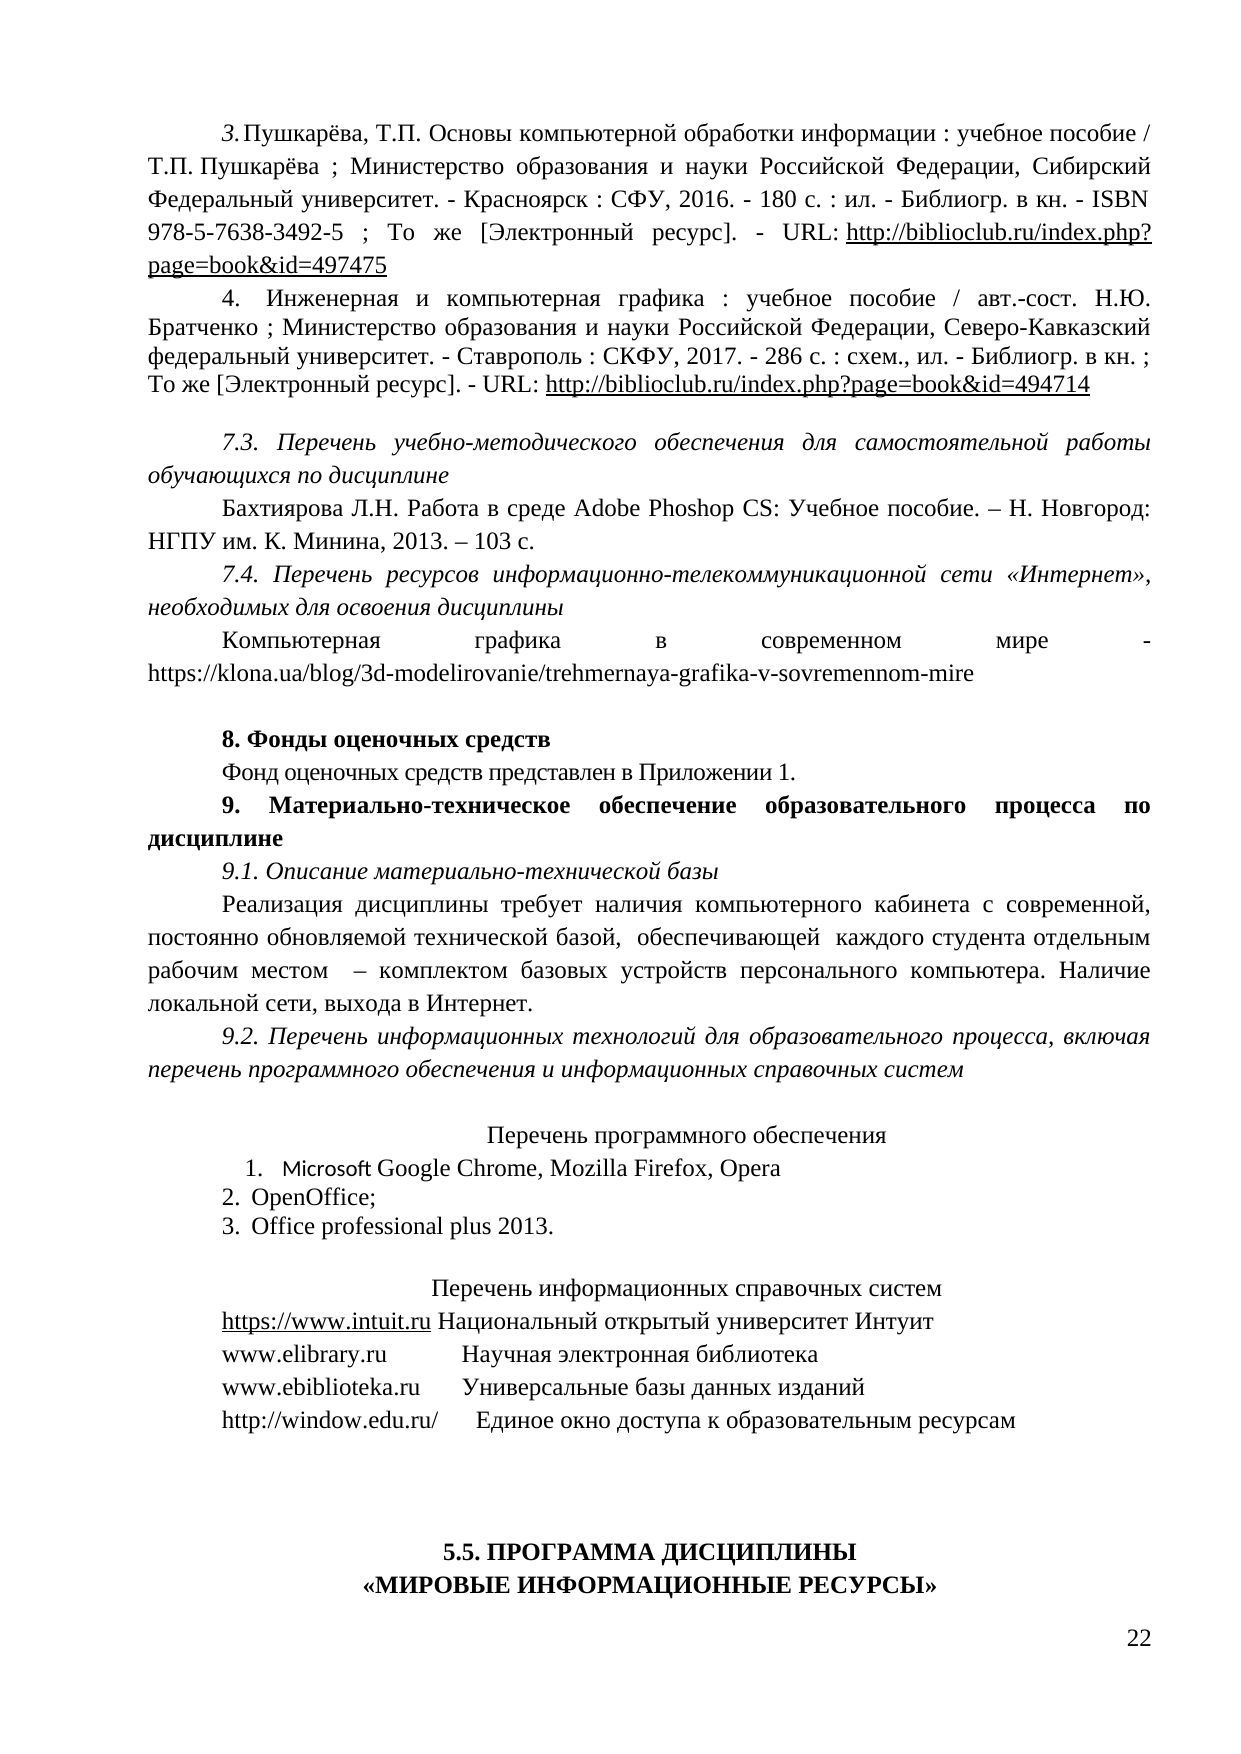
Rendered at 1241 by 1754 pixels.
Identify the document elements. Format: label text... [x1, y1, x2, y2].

list Инженерная и компьютерная графика : учебное пособие / авт.-сост. Н.Ю. Братченко ; Министерство образования и науки Российской Федерации, Северо-Кавказский федеральный университет. - Ставрополь : СКФУ, 2017. - 286 с. : схем., ил. - Библиогр. в кн. ; То же [Электронный ресурс]. - URL: http://biblioclub.ru/index.php?page=book&id=494714 [148, 283, 1152, 398]
text 8. Фонды оценочных средств [148, 724, 1152, 753]
text www.elibrary.ru Научная электронная библиотека [148, 1339, 1152, 1368]
text Бахтиярова Л.Н. Работа в среде Adobe Phoshop CS: Учебное пособие. – Н. Новгород: НГПУ им. К. Минина, 2013. – 103 с. [148, 493, 1152, 555]
text Фонд оценочных средств представлен в Приложении 1. [148, 757, 1152, 786]
text 7.3. Перечень учебно-методического обеспечения для самостоятельной работы обучающихся по дисциплине [148, 427, 1152, 489]
list Пушкарёва, Т.П. Основы компьютерной обработки информации : учебное пособие / Т.П. Пушкарёва ; Министерство образования и науки Российской Федерации, Сибирский Федеральный университет. - Красноярск : СФУ, 2016. - 180 с. : ил. - Библиогр. в кн. - ISBN 978-5-7638-3492-5 ; То же [Электронный ресурс]. - URL: http://biblioclub.ru/index.php?page=book&id=497475 [148, 118, 1152, 279]
text Перечень информационных справочных систем [148, 1273, 1152, 1302]
list Office professional plus 2013. [148, 1211, 1152, 1240]
text http://window.edu.ru/ Единое окно доступа к образовательным ресурсам [148, 1405, 1152, 1434]
list Microsoft Google Chrome, Mozilla Firefox, Opera [244, 1153, 1152, 1182]
text www.ebiblioteka.ru Универсальные базы данных изданий [148, 1372, 1152, 1401]
text 9. Материально-техническое обеспечение образовательного процесса по дисциплине [148, 790, 1152, 852]
text 5.5. ПРОГРАММА ДИСЦИПЛИНЫ [148, 1537, 1152, 1566]
text Реализация дисциплины требует наличия компьютерного кабинета с современной, постоянно обновляемой технической базой, обеспечивающей каждого студента отдельным рабочим местом – комплектом базовых устройств персонального компьютера. Наличие локальной сети, выхода в Интернет. [148, 889, 1152, 1017]
text 9.2. Перечень информационных технологий для образовательного процесса, включая перечень программного обеспечения и информационных справочных систем [148, 1021, 1152, 1083]
text https://www.intuit.ru Национальный открытый университет Интуит [148, 1306, 1152, 1335]
text 7.4. Перечень ресурсов информационно-телекоммуникационной сети «Интернет», необходимых для освоения дисциплины [148, 559, 1152, 621]
text 9.1. Описание материально-технической базы [148, 856, 1152, 885]
list OpenOffice; [148, 1182, 1152, 1211]
text Компьютерная графика в современном мире - https://klona.ua/blog/3d-modelirovanie/trehmernaya-grafika-v-sovremennom-mire [148, 625, 1152, 687]
text «МИРОВЫЕ ИНФОРМАЦИОННЫЕ РЕСУРСЫ» [148, 1570, 1152, 1599]
text Перечень программного обеспечения [148, 1120, 1152, 1149]
